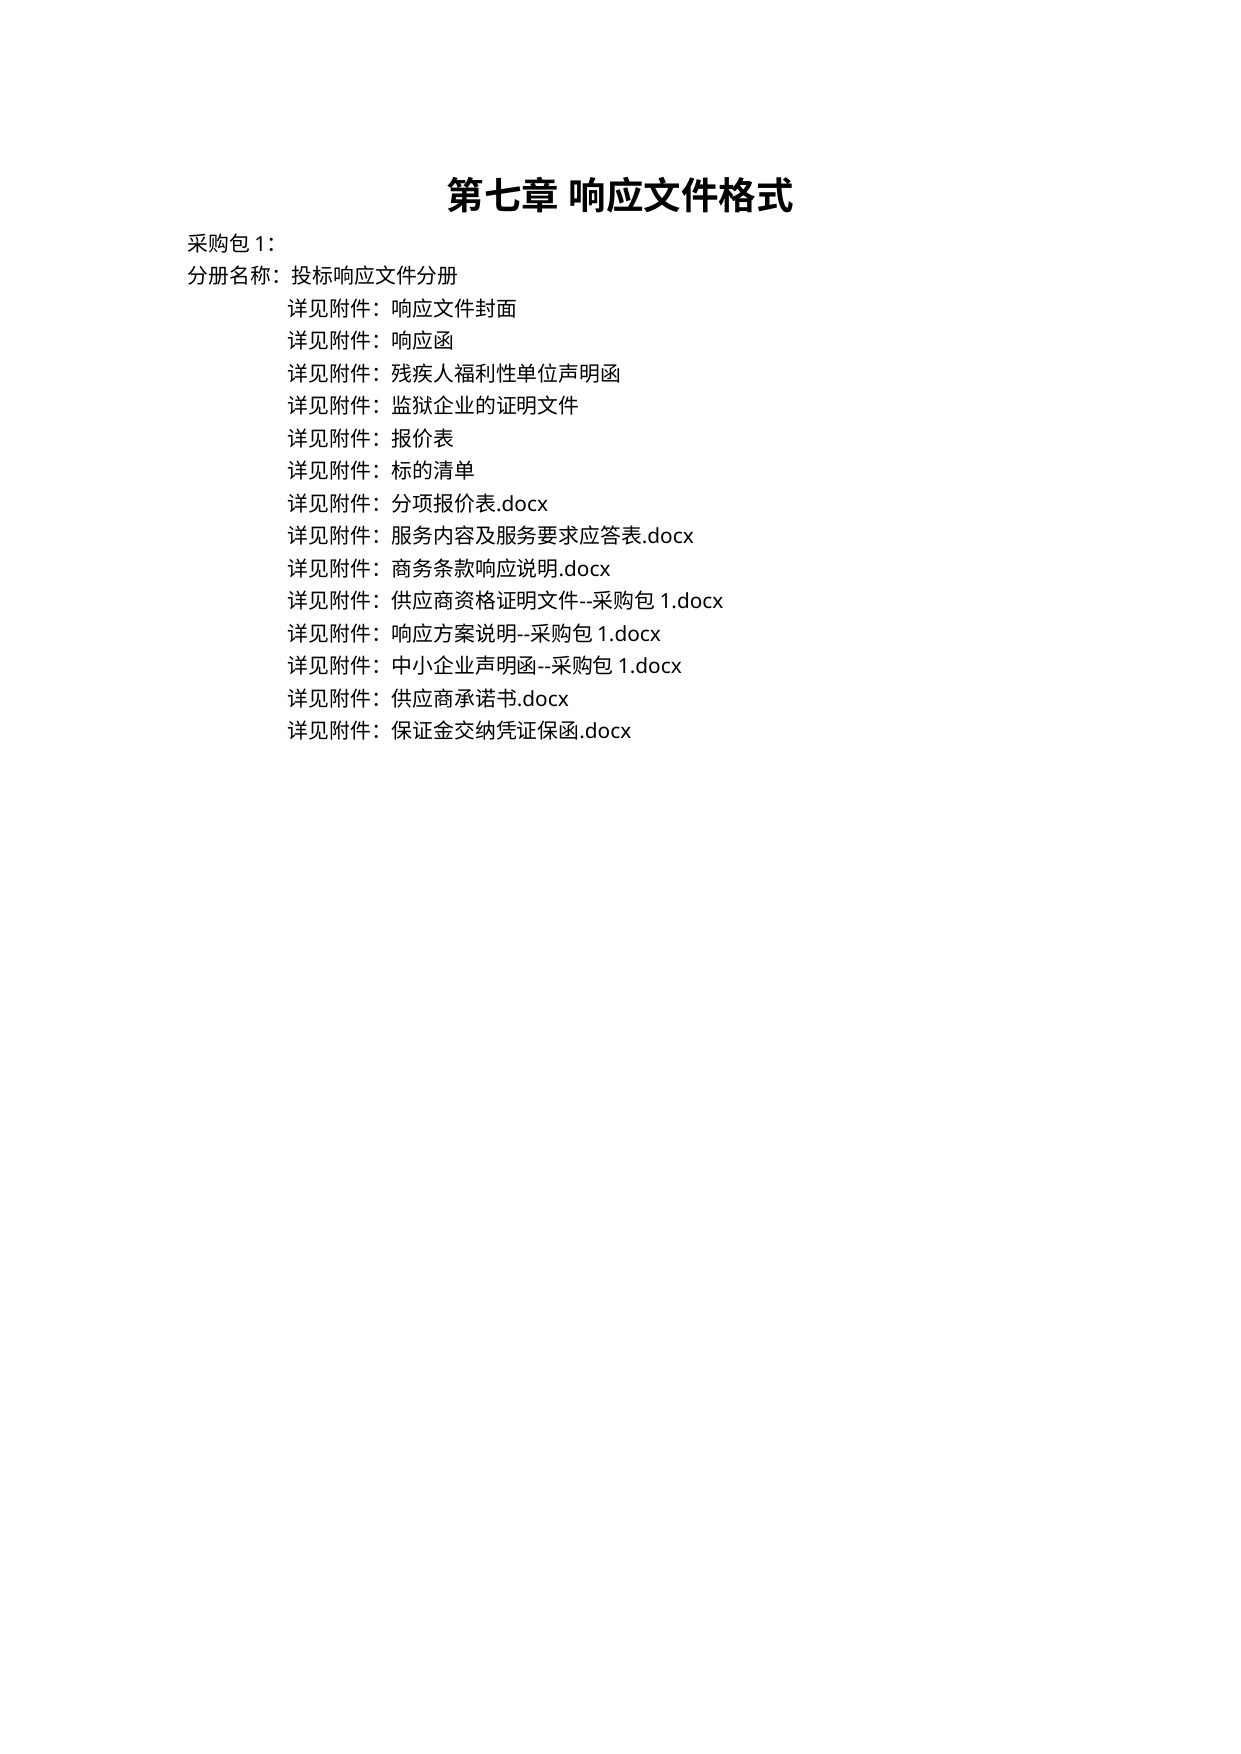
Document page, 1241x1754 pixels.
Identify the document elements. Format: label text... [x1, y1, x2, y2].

text 详见附件：保证金交纳凭证保函.docx [187, 714, 1053, 747]
text 详见附件：响应方案说明--采购包1.docx [187, 617, 1053, 649]
text 详见附件：标的清单 [187, 454, 1053, 487]
text 详见附件：供应商资格证明文件--采购包1.docx [187, 584, 1053, 617]
text 分册名称：投标响应文件分册 [187, 259, 1053, 292]
text 详见附件：商务条款响应说明.docx [187, 552, 1053, 584]
text 详见附件：残疾人福利性单位声明函 [187, 357, 1053, 389]
text 第七章 响应文件格式 [187, 162, 1053, 227]
text 详见附件：中小企业声明函--采购包1.docx [187, 649, 1053, 682]
text 详见附件：供应商承诺书.docx [187, 682, 1053, 714]
text 详见附件：报价表 [187, 422, 1053, 454]
text 详见附件：分项报价表.docx [187, 487, 1053, 519]
text 详见附件：服务内容及服务要求应答表.docx [187, 519, 1053, 552]
text 详见附件：监狱企业的证明文件 [187, 389, 1053, 422]
text 详见附件：响应文件封面 [187, 292, 1053, 324]
text 详见附件：响应函 [187, 324, 1053, 357]
text 采购包1： [187, 227, 1053, 259]
